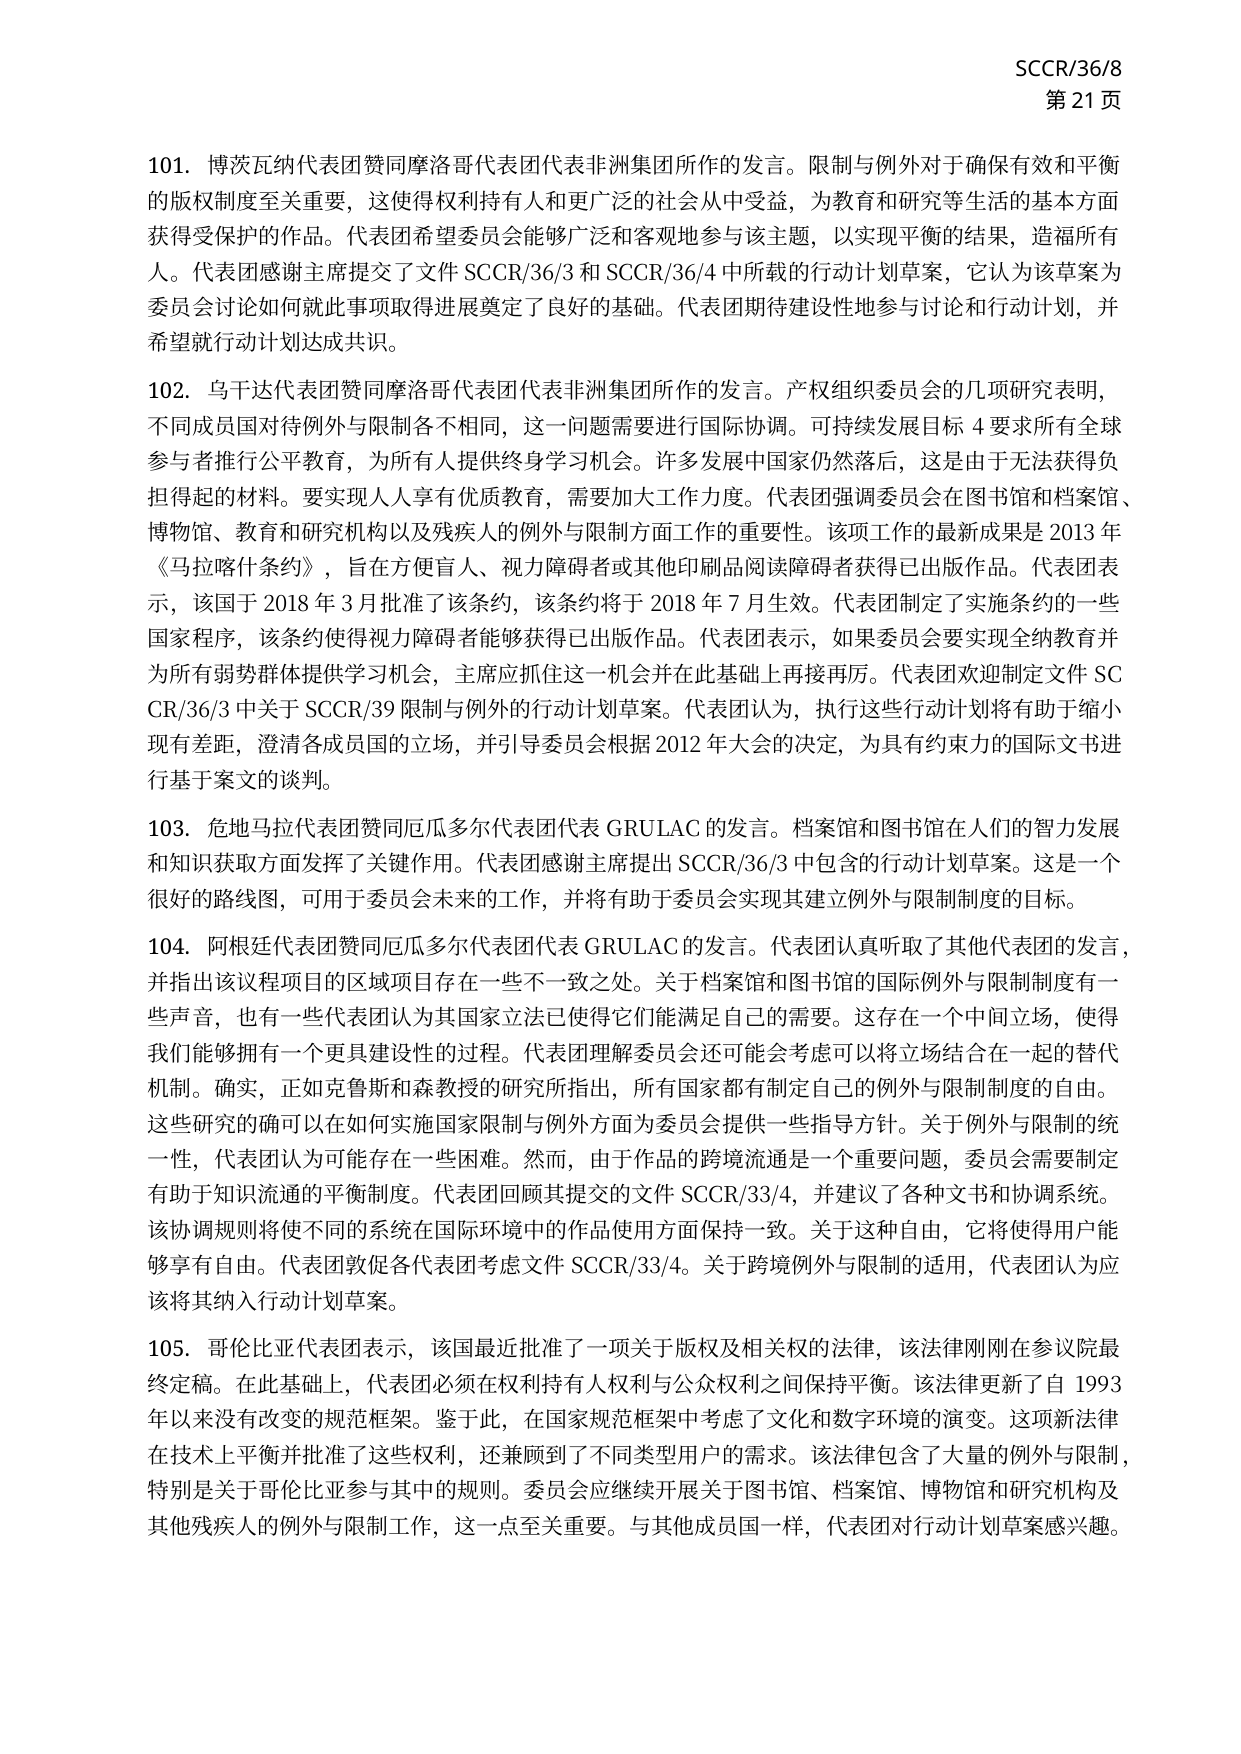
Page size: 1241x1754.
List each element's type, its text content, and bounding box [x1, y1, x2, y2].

list 乌干达代表团赞同摩洛哥代表团代表非洲集团所作的发言。产权组织委员会的几项研究表明，不同成员国对待例外与限制各不相同，这一问题需要进行国际协调。可持续发展目标4要求所有全球参与者推行公平教育，为所有人提供终身学习机会。许多发展中国家仍然落后，这是由于无法获得负担得起的材料。要实现人人享有优质教育，需要加大工作力度。代表团强调委员会在图书馆和档案馆、博物馆、教育和研究机构以及残疾人的例外与限制方面工作的重要性。该项工作的最新成果是2013年《马拉喀什条约》，旨在方便盲人、视力障碍者或其他印刷品阅读障碍者获得已出版作品。代表团表示，该国于2018年3月批准了该条约，该条约将于2018年7月生效。代表团制定了实施条约的一些国家程序，该条约使得视力障碍者能够获得已出版作品。代表团表示，如果委员会要实现全纳教育并为所有弱势群体提供学习机会，主席应抓住这一机会并在此基础上再接再厉。代表团欢迎制定文件SCCR/36/3中关于SCCR/39限制与例外的行动计划草案。代表团认为，执行这些行动计划将有助于缩小现有差距，澄清各成员国的立场，并引导委员会根据2012年大会的决定，为具有约束力的国际文书进行基于案文的谈判。 [148, 369, 1122, 794]
list 哥伦比亚代表团表示，该国最近批准了一项关于版权及相关权的法律，该法律刚刚在参议院最终定稿。在此基础上，代表团必须在权利持有人权利与公众权利之间保持平衡。该法律更新了自1993年以来没有改变的规范框架。鉴于此，在国家规范框架中考虑了文化和数字环境的演变。这项新法律在技术上平衡并批准了这些权利，还兼顾到了不同类型用户的需求。该法律包含了大量的例外与限制，特别是关于哥伦比亚参与其中的规则。委员会应继续开展关于图书馆、档案馆、博物馆和研究机构及其他残疾人的例外与限制工作，这一点至关重要。与其他成员国一样，代表团对行动计划草案感兴趣。 [148, 1328, 1122, 1540]
list 博茨瓦纳代表团赞同摩洛哥代表团代表非洲集团所作的发言。限制与例外对于确保有效和平衡的版权制度至关重要，这使得权利持有人和更广泛的社会从中受益，为教育和研究等生活的基本方面获得受保护的作品。代表团希望委员会能够广泛和客观地参与该主题，以实现平衡的结果，造福所有人。代表团感谢主席提交了文件SCCR/36/3和SCCR/36/4中所载的行动计划草案，它认为该草案为委员会讨论如何就此事项取得进展奠定了良好的基础。代表团期待建设性地参与讨论和行动计划，并希望就行动计划达成共识。 [148, 144, 1122, 357]
list 危地马拉代表团赞同厄瓜多尔代表团代表GRULAC的发言。档案馆和图书馆在人们的智力发展和知识获取方面发挥了关键作用。代表团感谢主席提出SCCR/36/3中包含的行动计划草案。这是一个很好的路线图，可用于委员会未来的工作，并将有助于委员会实现其建立例外与限制制度的目标。 [148, 807, 1122, 913]
list 阿根廷代表团赞同厄瓜多尔代表团代表GRULAC的发言。代表团认真听取了其他代表团的发言，并指出该议程项目的区域项目存在一些不一致之处。关于档案馆和图书馆的国际例外与限制制度有一些声音，也有一些代表团认为其国家立法已使得它们能满足自己的需要。这存在一个中间立场，使得我们能够拥有一个更具建设性的过程。代表团理解委员会还可能会考虑可以将立场结合在一起的替代机制。确实，正如克鲁斯和森教授的研究所指出，所有国家都有制定自己的例外与限制制度的自由。这些研究的确可以在如何实施国家限制与例外方面为委员会提供一些指导方针。关于例外与限制的统一性，代表团认为可能存在一些困难。然而，由于作品的跨境流通是一个重要问题，委员会需要制定有助于知识流通的平衡制度。代表团回顾其提交的文件SCCR/33/4，并建议了各种文书和协调系统。该协调规则将使不同的系统在国际环境中的作品使用方面保持一致。关于这种自由，它将使得用户能够享有自由。代表团敦促各代表团考虑文件SCCR/33/4。关于跨境例外与限制的适用，代表团认为应该将其纳入行动计划草案。 [148, 926, 1122, 1315]
